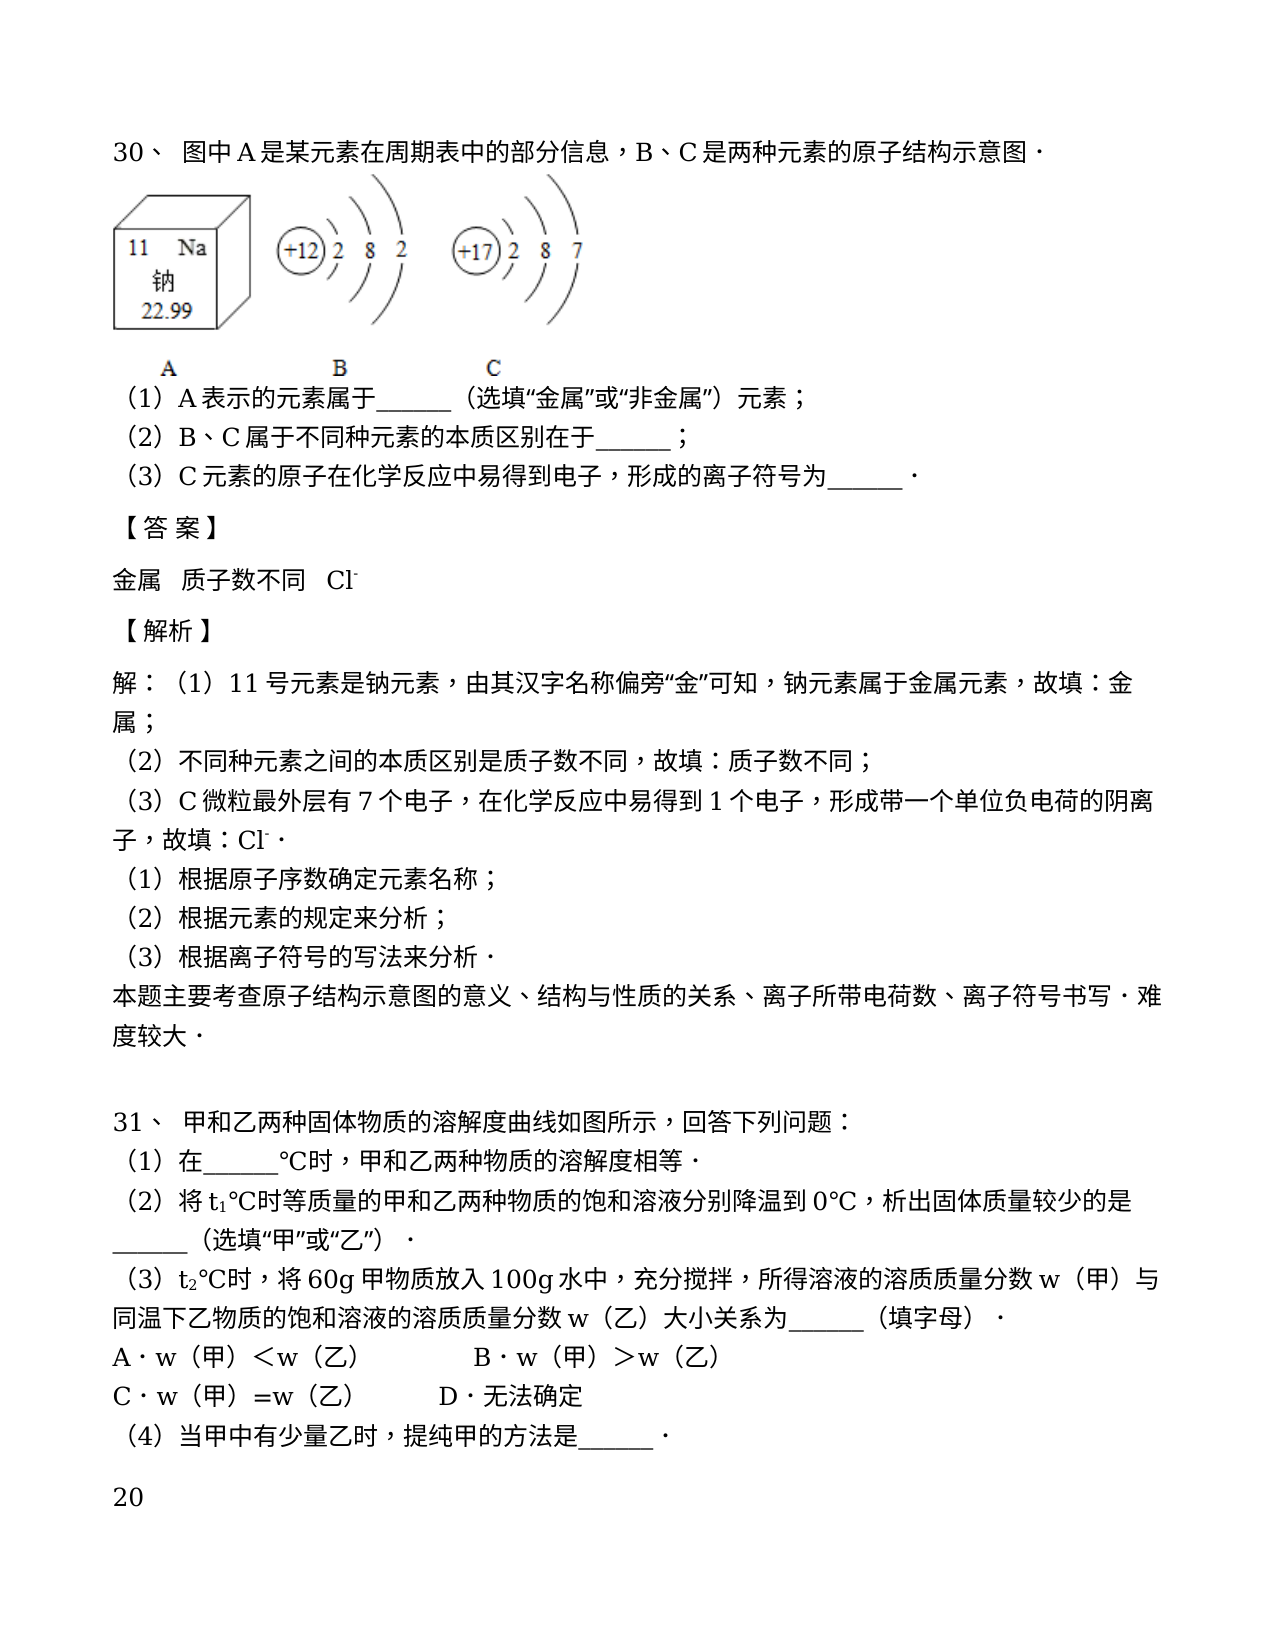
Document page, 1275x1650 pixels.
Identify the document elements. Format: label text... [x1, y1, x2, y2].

text 【 解析 】 [112, 614, 1163, 648]
text 金属 质子数不同 Cl- [112, 562, 1163, 596]
text 解：（1）11号元素是钠元素，由其汉字名称偏旁“金”可知，钠元素属于金属元素，故填：金属； （2）不同种元素之间的本质区别是质子数不同，故填：质子数不同； （3）C微粒最外层有7个电子，在化学反应中易得到1个电子，形成带一个单位负电荷的阴离子，故填：Cl-． （1）根据原子序数确定元素名称； （2）根据元素的规定来分析； （3）根据离子符号的写法来分析． 本题主要考查原子结构示意图的意义、结构与性质的关系、离子所带电荷数、离子符号书写．难度较大． [112, 666, 1163, 1052]
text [112, 1070, 1163, 1452]
text 【 答 案 】 [112, 511, 1163, 545]
picture [112, 173, 583, 376]
